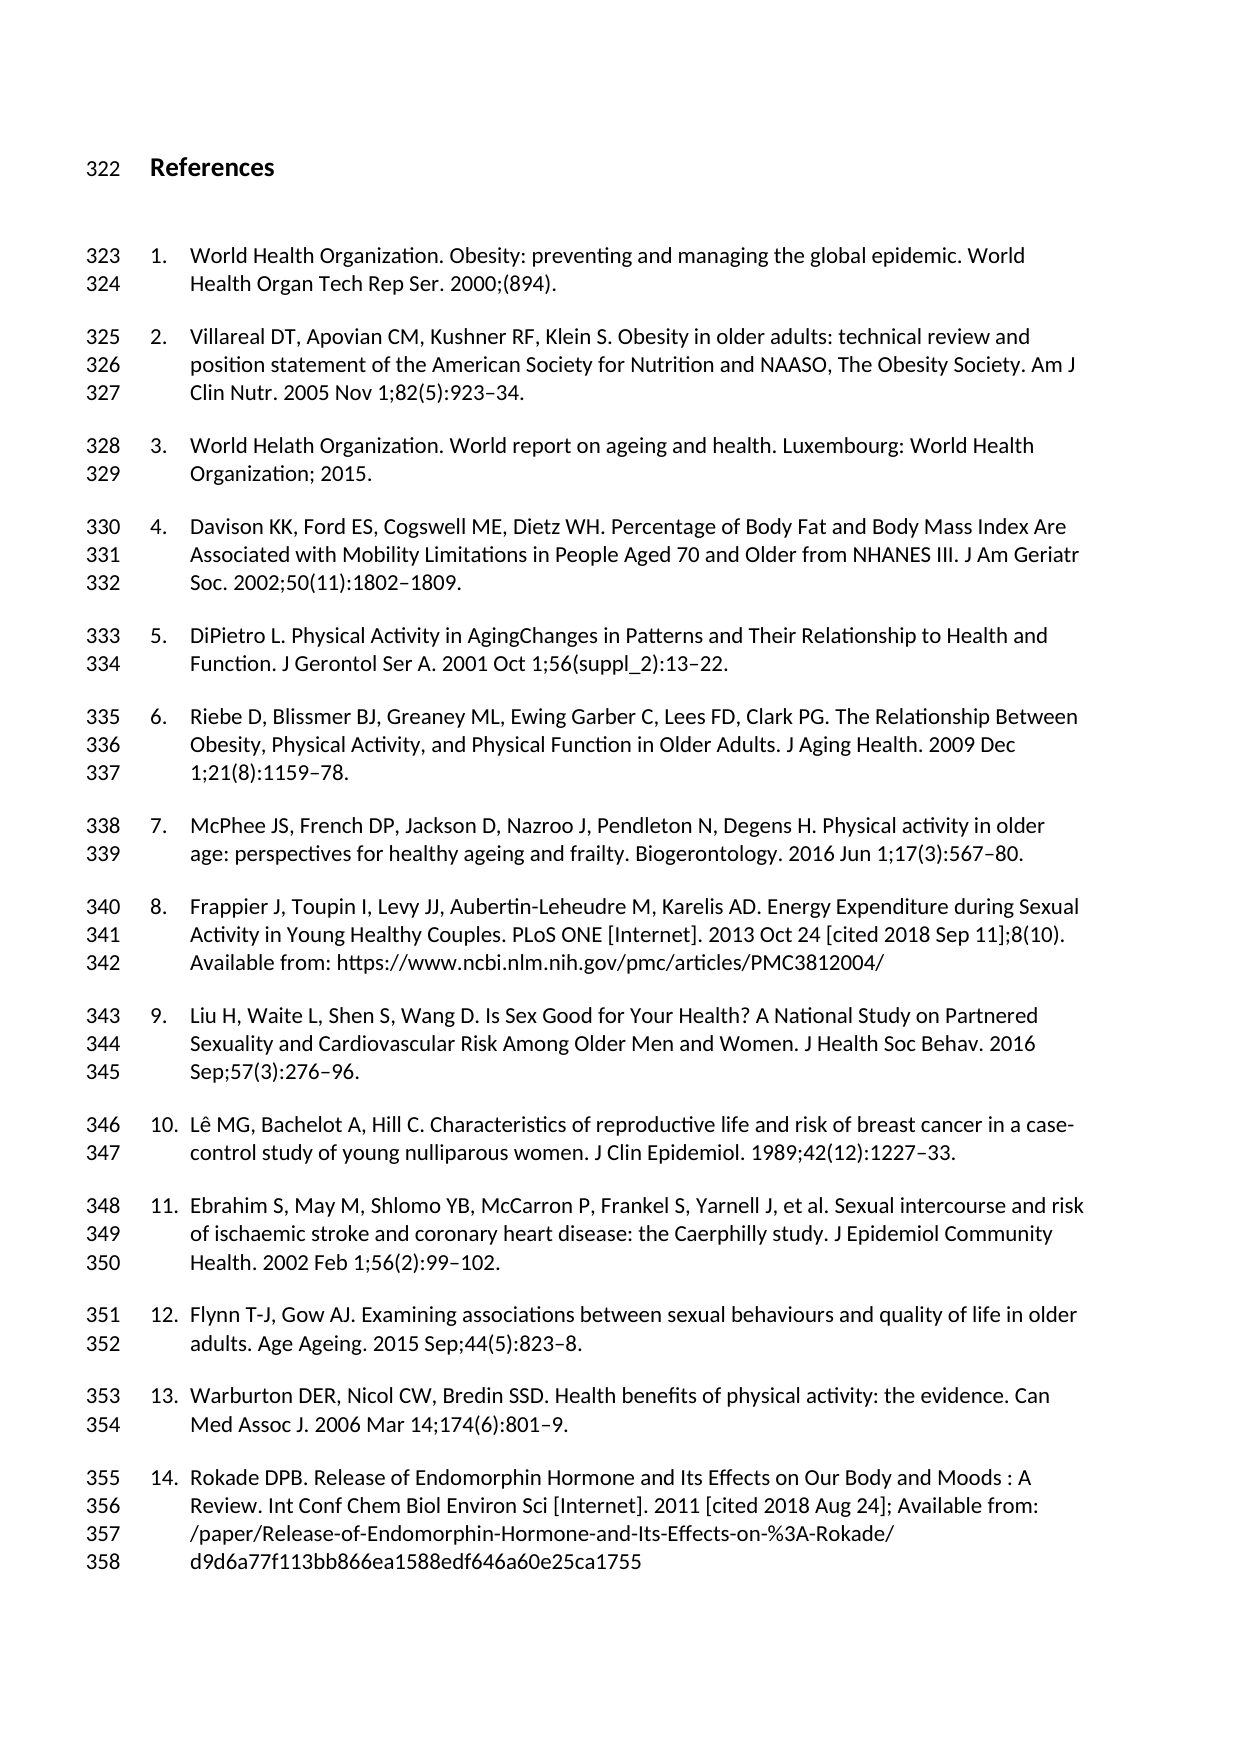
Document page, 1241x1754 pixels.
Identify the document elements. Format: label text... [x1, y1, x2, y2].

text 2. Villareal DT, Apovian CM, Kushner RF, Klein S. Obesity in older adults: technical review and position statement of the American Society for Nutrition and NAASO, The Obesity Society. Am J Clin Nutr. 2005 Nov 1;82(5):923–34. [150, 322, 1090, 406]
text 12. Flynn T-J, Gow AJ. Examining associations between sexual behaviours and quality of life in older adults. Age Ageing. 2015 Sep;44(5):823–8. [150, 1301, 1090, 1357]
text 13. Warburton DER, Nicol CW, Bredin SSD. Health benefits of physical activity: the evidence. Can Med Assoc J. 2006 Mar 14;174(6):801–9. [150, 1382, 1090, 1438]
text 5. DiPietro L. Physical Activity in AgingChanges in Patterns and Their Relationship to Health and Function. J Gerontol Ser A. 2001 Oct 1;56(suppl_2):13–22. [150, 621, 1090, 677]
text 10. Lê MG, Bachelot A, Hill C. Characteristics of reproductive life and risk of breast cancer in a case-control study of young nulliparous women. J Clin Epidemiol. 1989;42(12):1227–33. [150, 1111, 1090, 1167]
text 6. Riebe D, Blissmer BJ, Greaney ML, Ewing Garber C, Lees FD, Clark PG. The Relationship Between Obesity, Physical Activity, and Physical Function in Older Adults. J Aging Health. 2009 Dec 1;21(8):1159–78. [150, 702, 1090, 786]
text 7. McPhee JS, French DP, Jackson D, Nazroo J, Pendleton N, Degens H. Physical activity in older age: perspectives for healthy ageing and frailty. Biogerontology. 2016 Jun 1;17(3):567–80. [150, 811, 1090, 867]
subtitle References [150, 150, 1090, 183]
text 8. Frappier J, Toupin I, Levy JJ, Aubertin-Leheudre M, Karelis AD. Energy Expenditure during Sexual Activity in Young Healthy Couples. PLoS ONE [Internet]. 2013 Oct 24 [cited 2018 Sep 11];8(10). Available from: https://www.ncbi.nlm.nih.gov/pmc/articles/PMC3812004/ [150, 892, 1090, 976]
text 4. Davison KK, Ford ES, Cogswell ME, Dietz WH. Percentage of Body Fat and Body Mass Index Are Associated with Mobility Limitations in People Aged 70 and Older from NHANES III. J Am Geriatr Soc. 2002;50(11):1802–1809. [150, 512, 1090, 596]
text 3. World Helath Organization. World report on ageing and health. Luxembourg: World Health Organization; 2015. [150, 431, 1090, 487]
text 1. World Health Organization. Obesity: preventing and managing the global epidemic. World Health Organ Tech Rep Ser. 2000;(894). [150, 241, 1090, 297]
text 9. Liu H, Waite L, Shen S, Wang D. Is Sex Good for Your Health? A National Study on Partnered Sexuality and Cardiovascular Risk Among Older Men and Women. J Health Soc Behav. 2016 Sep;57(3):276–96. [150, 1001, 1090, 1086]
text 11. Ebrahim S, May M, Shlomo YB, McCarron P, Frankel S, Yarnell J, et al. Sexual intercourse and risk of ischaemic stroke and coronary heart disease: the Caerphilly study. J Epidemiol Community Health. 2002 Feb 1;56(2):99–102. [150, 1192, 1090, 1276]
text 14. Rokade DPB. Release of Endomorphin Hormone and Its Effects on Our Body and Moods : A Review. Int Conf Chem Biol Environ Sci [Internet]. 2011 [cited 2018 Aug 24]; Available from: /paper/Release-of-Endomorphin-Hormone-and-Its-Effects-on-%3A-Rokade/d9d6a77f113bb866ea1588edf646a60e25ca1755 [150, 1463, 1090, 1575]
